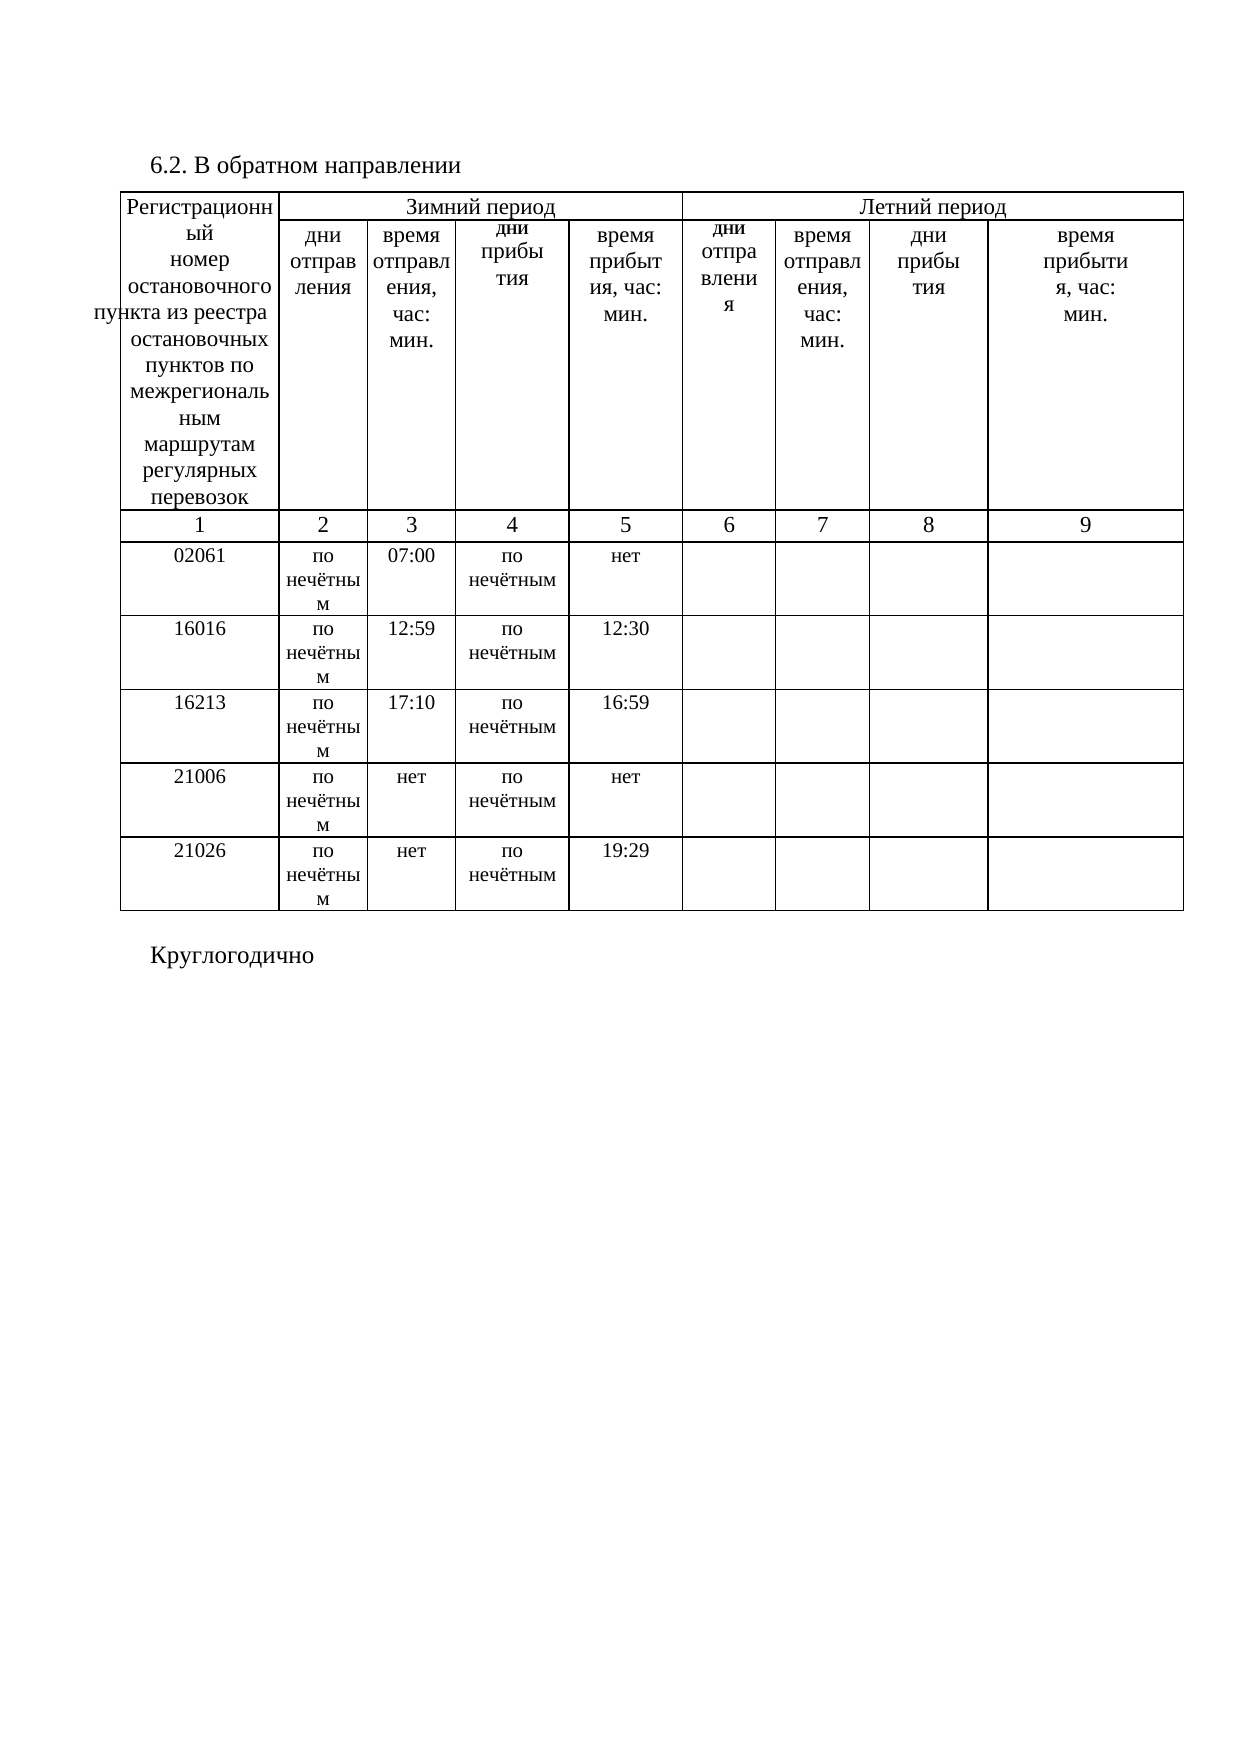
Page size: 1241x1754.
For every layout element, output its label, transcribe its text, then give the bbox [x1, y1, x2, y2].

table_cell [989, 838, 1183, 910]
table_cell ДНИ отпра влени я [683, 221, 775, 509]
table_cell [776, 690, 869, 762]
table_cell 21006 [121, 764, 278, 836]
table_cell нет [570, 764, 682, 836]
table_cell дни отправ ления [280, 221, 367, 509]
table_cell [776, 543, 869, 615]
table_cell 16016 [121, 616, 278, 688]
table_cell по нечётным [280, 690, 367, 762]
table_cell время отправл ения, час: мин. [776, 221, 869, 509]
table_cell [989, 616, 1183, 688]
table_cell 5 [570, 511, 682, 541]
table_cell 16213 [121, 690, 278, 762]
table_cell [683, 764, 775, 836]
table_cell [683, 838, 775, 910]
table_cell по нечётным [456, 616, 568, 688]
table_cell 16:59 [570, 690, 682, 762]
table_cell по нечётным [280, 616, 367, 688]
table_cell [870, 838, 987, 910]
table_cell [870, 616, 987, 688]
table_cell по нечётным [456, 690, 568, 762]
table_cell время прибыти я, час: мин. [989, 221, 1183, 509]
table_cell [870, 543, 987, 615]
table_cell по нечётным [280, 838, 367, 910]
table_header Регистрационный номер остановочного пункта из реестра остановочных пунктов по межрегиональным маршрутам регулярных перевозок [121, 193, 278, 509]
table_cell [870, 690, 987, 762]
table_cell время отправл ения, час: мин. [368, 221, 455, 509]
table_cell 02061 [121, 543, 278, 615]
table_cell нет [570, 543, 682, 615]
table_cell 4 [456, 511, 568, 541]
table_cell дни прибы тия [870, 221, 987, 509]
table_cell по нечётным [280, 764, 367, 836]
table_cell 1 [121, 511, 278, 541]
table_cell 8 [870, 511, 987, 541]
table_header Зимний период [280, 193, 682, 219]
table_cell [776, 838, 869, 910]
table_cell [989, 764, 1183, 836]
table_cell по нечётным [456, 764, 568, 836]
table_cell 2 [280, 511, 367, 541]
table_cell 21026 [121, 838, 278, 910]
table_cell [683, 543, 775, 615]
table_cell 7 [776, 511, 869, 541]
table_cell 12:30 [570, 616, 682, 688]
table_cell нет [368, 764, 455, 836]
table_cell по нечётным [456, 838, 568, 910]
table_cell по нечётным [280, 543, 367, 615]
table_cell 6 [683, 511, 775, 541]
table_cell [683, 690, 775, 762]
table_cell по нечётным [456, 543, 568, 615]
table_cell нет [368, 838, 455, 910]
table_cell 19:29 [570, 838, 682, 910]
table_cell 12:59 [368, 616, 455, 688]
table_cell [989, 543, 1183, 615]
table_cell 17:10 [368, 690, 455, 762]
table_cell 07:00 [368, 543, 455, 615]
table_cell [870, 764, 987, 836]
table_cell [776, 764, 869, 836]
table_cell [989, 690, 1183, 762]
table_cell время прибыт ия, час: мин. [570, 221, 682, 509]
table_header Летний период [683, 193, 1183, 219]
table_cell ДНИ прибы тия [456, 221, 568, 509]
text 6.2. В обратном направлении [150, 150, 1090, 179]
table_cell [683, 616, 775, 688]
table_cell [776, 616, 869, 688]
text Круглогодично [150, 940, 1090, 969]
table_cell 9 [989, 511, 1183, 541]
table_cell 3 [368, 511, 455, 541]
